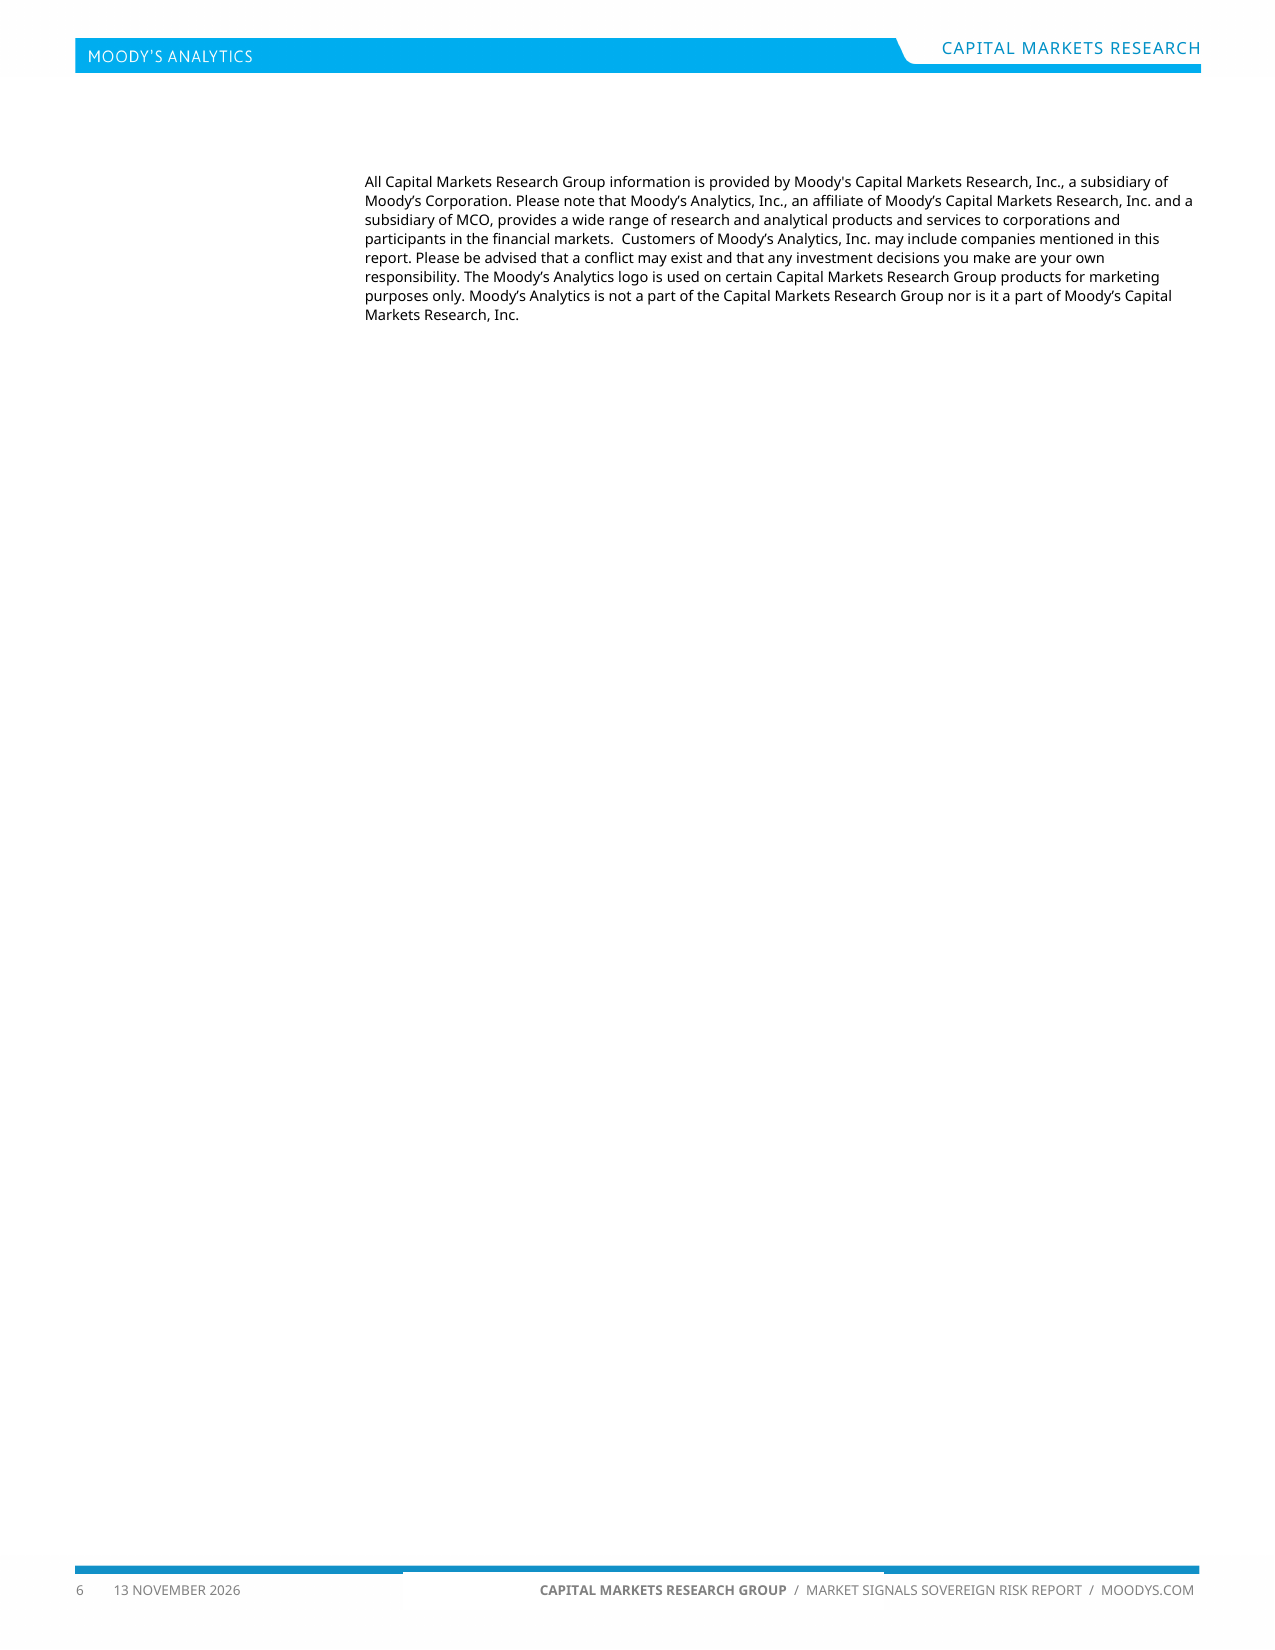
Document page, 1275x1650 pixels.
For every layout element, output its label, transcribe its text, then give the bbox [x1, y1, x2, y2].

text All Capital Markets Research Group information is provided by Moody's Capital Markets Research, Inc., a subsidiary of Moody’s Corporation. Please note that Moody’s Analytics, Inc., an affiliate of Moody’s Capital Markets Research, Inc. and a subsidiary of MCO, provides a wide range of research and analytical products and services to corporations and participants in the financial markets. Customers of Moody’s Analytics, Inc. may include companies mentioned in this report. Please be advised that a conflict may exist and that any investment decisions you make are your own responsibility. The Moody’s Analytics logo is used on certain Capital Markets Research Group products for marketing purposes only. Moody’s Analytics is not a part of the Capital Markets Research Group nor is it a part of Moody’s Capital Markets Research, Inc. [364, 173, 1200, 324]
picture [0, 0, 1275, 77]
picture [0, 1555, 1274, 1649]
